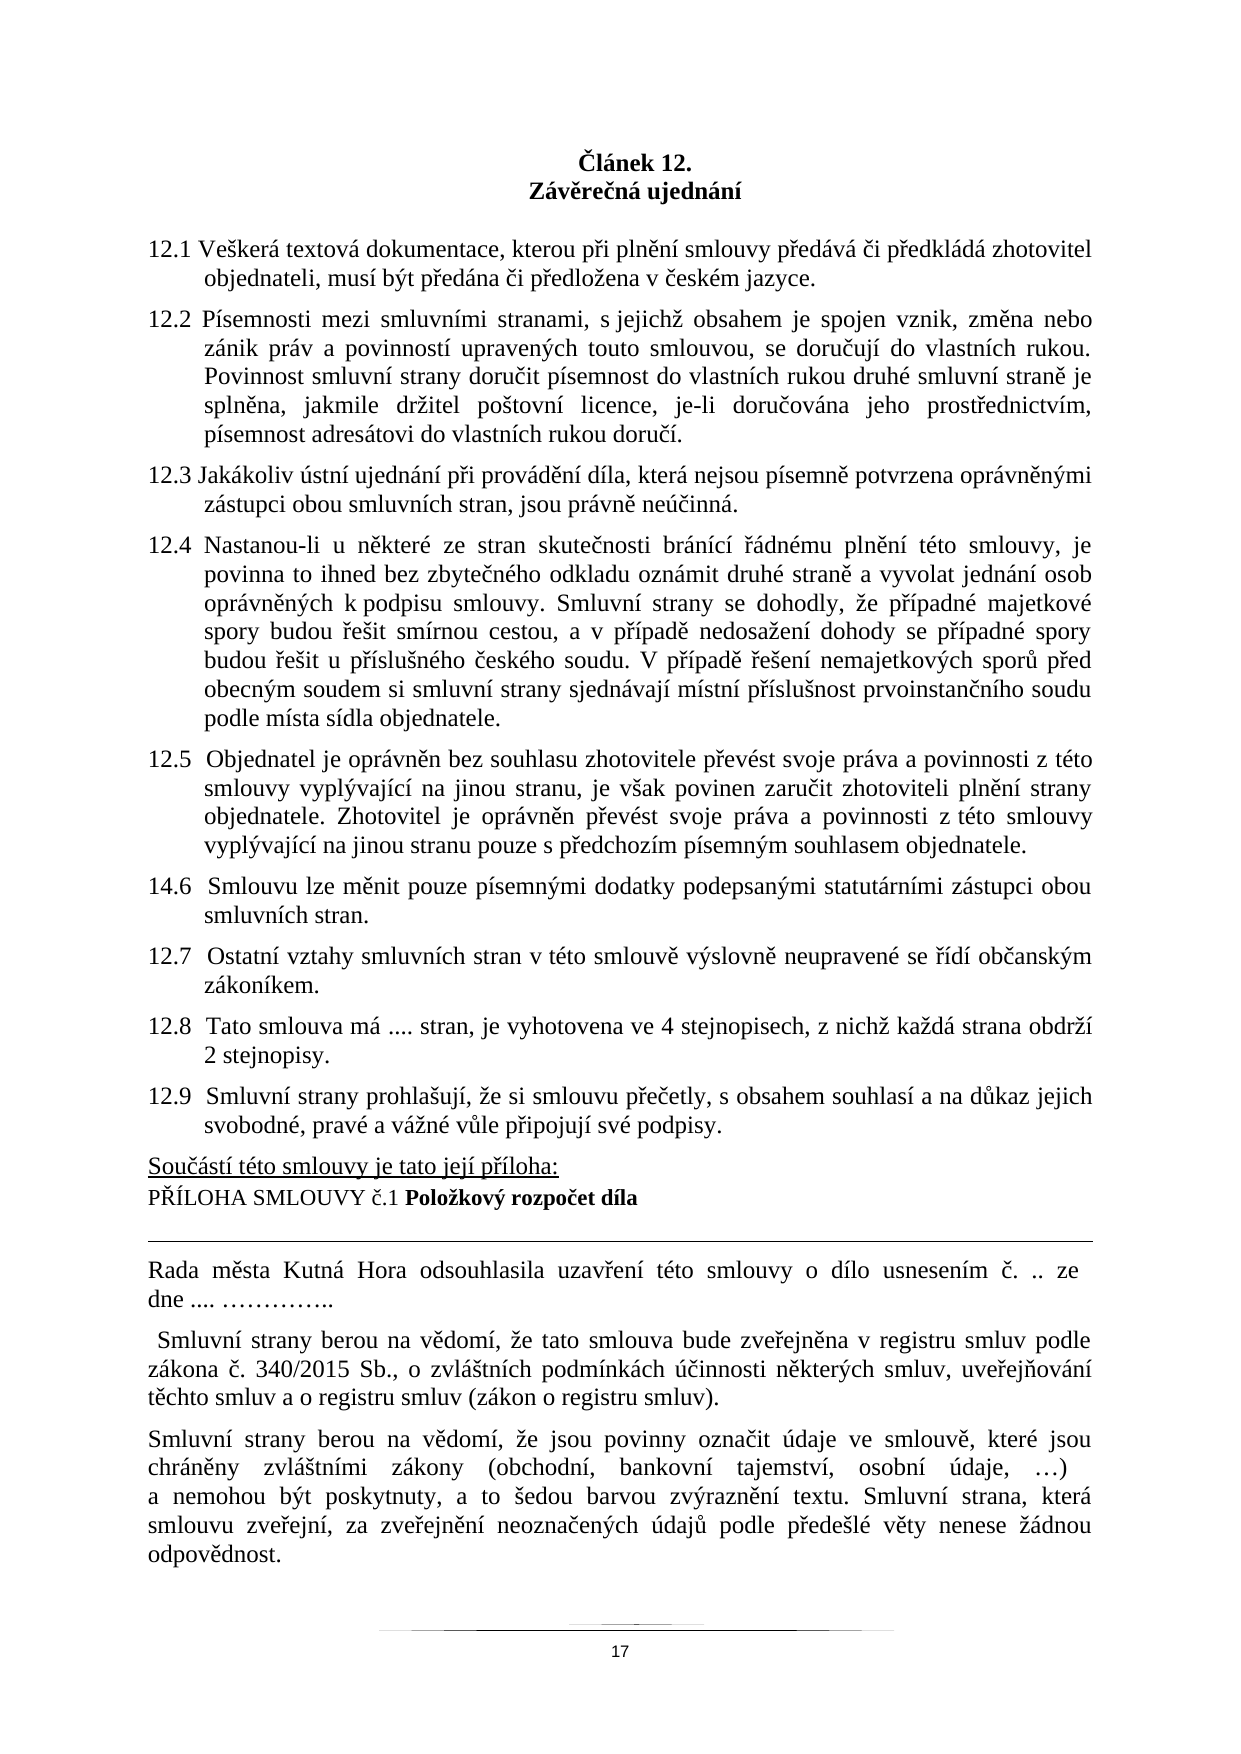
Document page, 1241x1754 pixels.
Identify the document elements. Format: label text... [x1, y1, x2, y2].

text Rada města Kutná Hora odsouhlasila uzavření této smlouvy o dílo usnesením č. .. ze dne .... ………….. [148, 1255, 1093, 1312]
text PŘÍLOHA SMLOUVY č.1 Položkový rozpočet díla [148, 1184, 1093, 1211]
text 12.5 Objednatel je oprávněn bez souhlasu zhotovitele převést svoje práva a povinnosti z této smlouvy vyplývající na jinou stranu, je však povinen zaručit zhotoviteli plnění strany objednatele. Zhotovitel je oprávněn převést svoje práva a povinnosti z této smlouvy vyplývající na jinou stranu pouze s předchozím písemným souhlasem objednatele. [148, 744, 1093, 859]
text Článek 12. [177, 148, 1093, 176]
text Závěrečná ujednání [177, 176, 1093, 205]
text 12.8 Tato smlouva má .... stran, je vyhotovena ve 4 stejnopisech, z nichž každá strana obdrží 2 stejnopisy. [148, 1011, 1093, 1069]
text 14.6 Smlouvu lze měnit pouze písemnými dodatky podepsanými statutárními zástupci obou smluvních stran. [148, 871, 1093, 929]
text Smluvní strany berou na vědomí, že tato smlouva bude zveřejněna v registru smluv podle zákona č. 340/2015 Sb., o zvláštních podmínkách účinnosti některých smluv, uveřejňování těchto smluv a o registru smluv (zákon o registru smluv). [148, 1325, 1093, 1411]
text 12.2 Písemnosti mezi smluvními stranami, s jejichž obsahem je spojen vznik, změna nebo zánik práv a povinností upravených touto smlouvou, se doručují do vlastních rukou. Povinnost smluvní strany doručit písemnost do vlastních rukou druhé smluvní straně je splněna, jakmile držitel poštovní licence, je-li doručována jeho prostřednictvím, písemnost adresátovi do vlastních rukou doručí. [148, 304, 1093, 448]
text 12.3 Jakákoliv ústní ujednání při provádění díla, která nejsou písemně potvrzena oprávněnými zástupci obou smluvních stran, jsou právně neúčinná. [148, 460, 1093, 518]
text Součástí této smlouvy je tato její příloha: [148, 1151, 1093, 1180]
text 12.1 Veškerá textová dokumentace, kterou při plnění smlouvy předává či předkládá zhotovitel objednateli, musí být předána či předložena v českém jazyce. [148, 234, 1093, 291]
text 12.9 Smluvní strany prohlašují, že si smlouvu přečetly, s obsahem souhlasí a na důkaz jejich svobodné, pravé a vážné vůle připojují své podpisy. [148, 1081, 1093, 1139]
text 12.7 Ostatní vztahy smluvních stran v této smlouvě výslovně neupravené se řídí občanským zákoníkem. [148, 941, 1093, 999]
text 12.4 Nastanou-li u některé ze stran skutečnosti bránící řádnému plnění této smlouvy, je povinna to ihned bez zbytečného odkladu oznámit druhé straně a vyvolat jednání osob oprávněných k podpisu smlouvy. Smluvní strany se dohodly, že případné majetkové spory budou řešit smírnou cestou, a v případě nedosažení dohody se případné spory budou řešit u příslušného českého soudu. V případě řešení nemajetkových sporů před obecným soudem si smluvní strany sjednávají místní příslušnost prvoinstančního soudu podle místa sídla objednatele. [148, 530, 1093, 731]
text Smluvní strany berou na vědomí, že jsou povinny označit údaje ve smlouvě, které jsou chráněny zvláštními zákony (obchodní, bankovní tajemství, osobní údaje, …) a nemohou být poskytnuty, a to šedou barvou zvýraznění textu. Smluvní strana, která smlouvu zveřejní, za zveřejnění neoznačených údajů podle předešlé věty nenese žádnou odpovědnost. [148, 1424, 1093, 1567]
